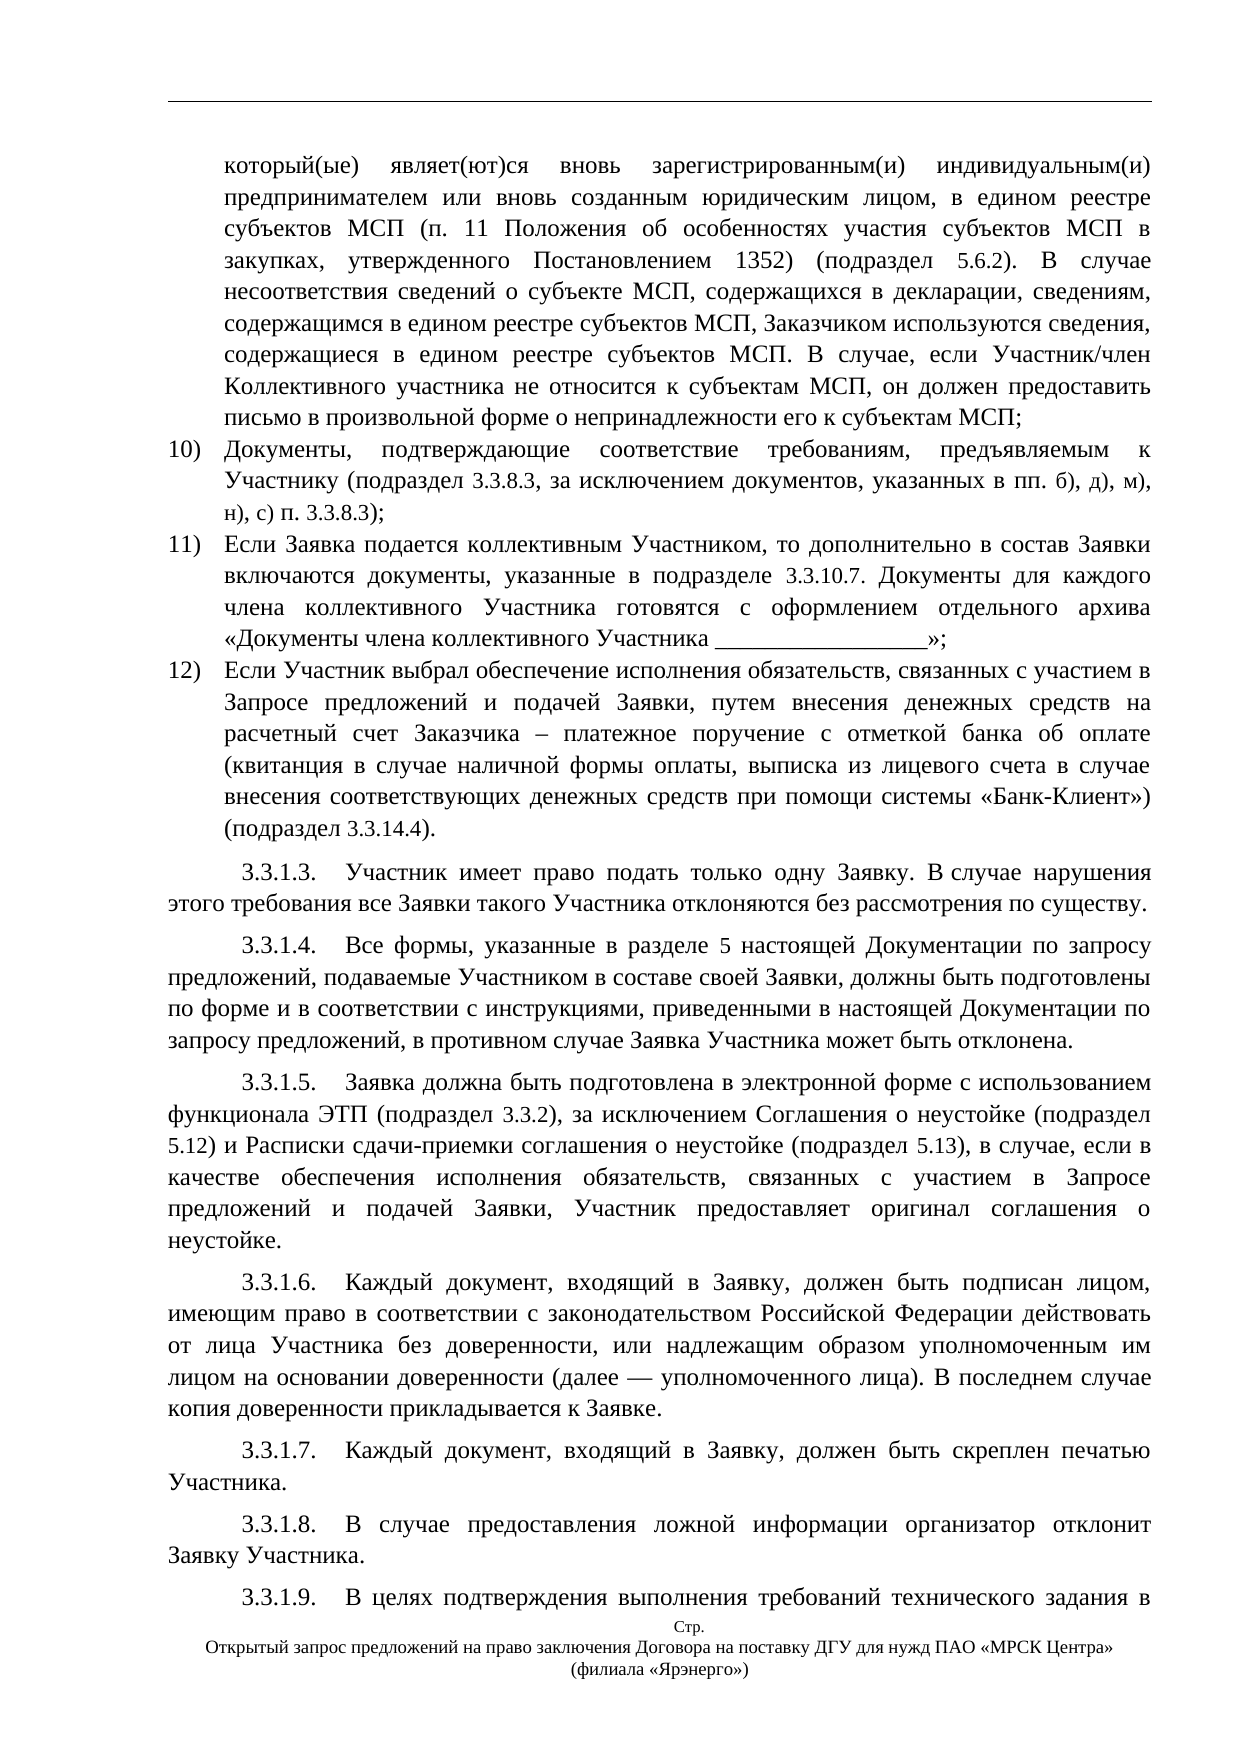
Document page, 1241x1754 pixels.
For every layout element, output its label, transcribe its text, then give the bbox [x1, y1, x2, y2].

list Если Участник выбрал обеспечение исполнения обязательств, связанных с участием в Запросе предложений и подачей Заявки, путем внесения денежных средств на расчетный счет Заказчика – платежное поручение с отметкой банка об оплате (квитанция в случае наличной формы оплаты, выписка из лицевого счета в случае внесения соответствующих денежных средств при помощи системы «Банк-Клиент») (подраздел 3.3.14.4). [168, 655, 1152, 842]
list Заявка должна быть подготовлена в электронной форме с использованием функционала ЭТП (подраздел 3.3.2), за исключением Соглашения о неустойке (подраздел 5.12) и Расписки сдачи-приемки соглашения о неустойке (подраздел 5.13), в случае, если в качестве обеспечения исполнения обязательств, связанных с участием в Запросе предложений и подачей Заявки, Участник предоставляет оригинал соглашения о неустойке. [168, 1067, 1152, 1254]
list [168, 1582, 1152, 1611]
list В случае предоставления ложной информации организатор отклонит Заявку Участника. [168, 1509, 1152, 1569]
list Все формы, указанные в разделе 5 настоящей Документации по запросу предложений, подаваемые Участником в составе своей Заявки, должны быть подготовлены по форме и в соответствии с инструкциями, приведенными в настоящей Документации по запросу предложений, в противном случае Заявка Участника может быть отклонена. [168, 930, 1152, 1054]
list Каждый документ, входящий в Заявку, должен быть подписан лицом, имеющим право в соответствии с законодательством Российской Федерации действовать от лица Участника без доверенности, или надлежащим образом уполномоченным им лицом на основании доверенности (далее — уполномоченного лица). В последнем случае копия доверенности прикладывается к Заявке. [168, 1267, 1152, 1422]
list Если Заявка подается коллективным Участником, то дополнительно в состав Заявки включаются документы, указанные в подразделе 3.3.10.7. Документы для каждого члена коллективного Участника готовятся с оформлением отдельного архива «Документы члена коллективного Участника _________________»; [168, 529, 1152, 652]
list Документы, подтверждающие соответствие требованиям, предъявляемым к Участнику (подраздел 3.3.8.3, за исключением документов, указанных в пп. б), д), м), н), с) п. 3.3.8.3); [168, 434, 1152, 526]
list Каждый документ, входящий в Заявку, должен быть скреплен печатью Участника. [168, 1435, 1152, 1495]
list Участник имеет право подать только одну Заявку. В случае нарушения этого требования все Заявки такого Участника отклоняются без рассмотрения по существу. [168, 857, 1152, 917]
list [168, 150, 1152, 431]
